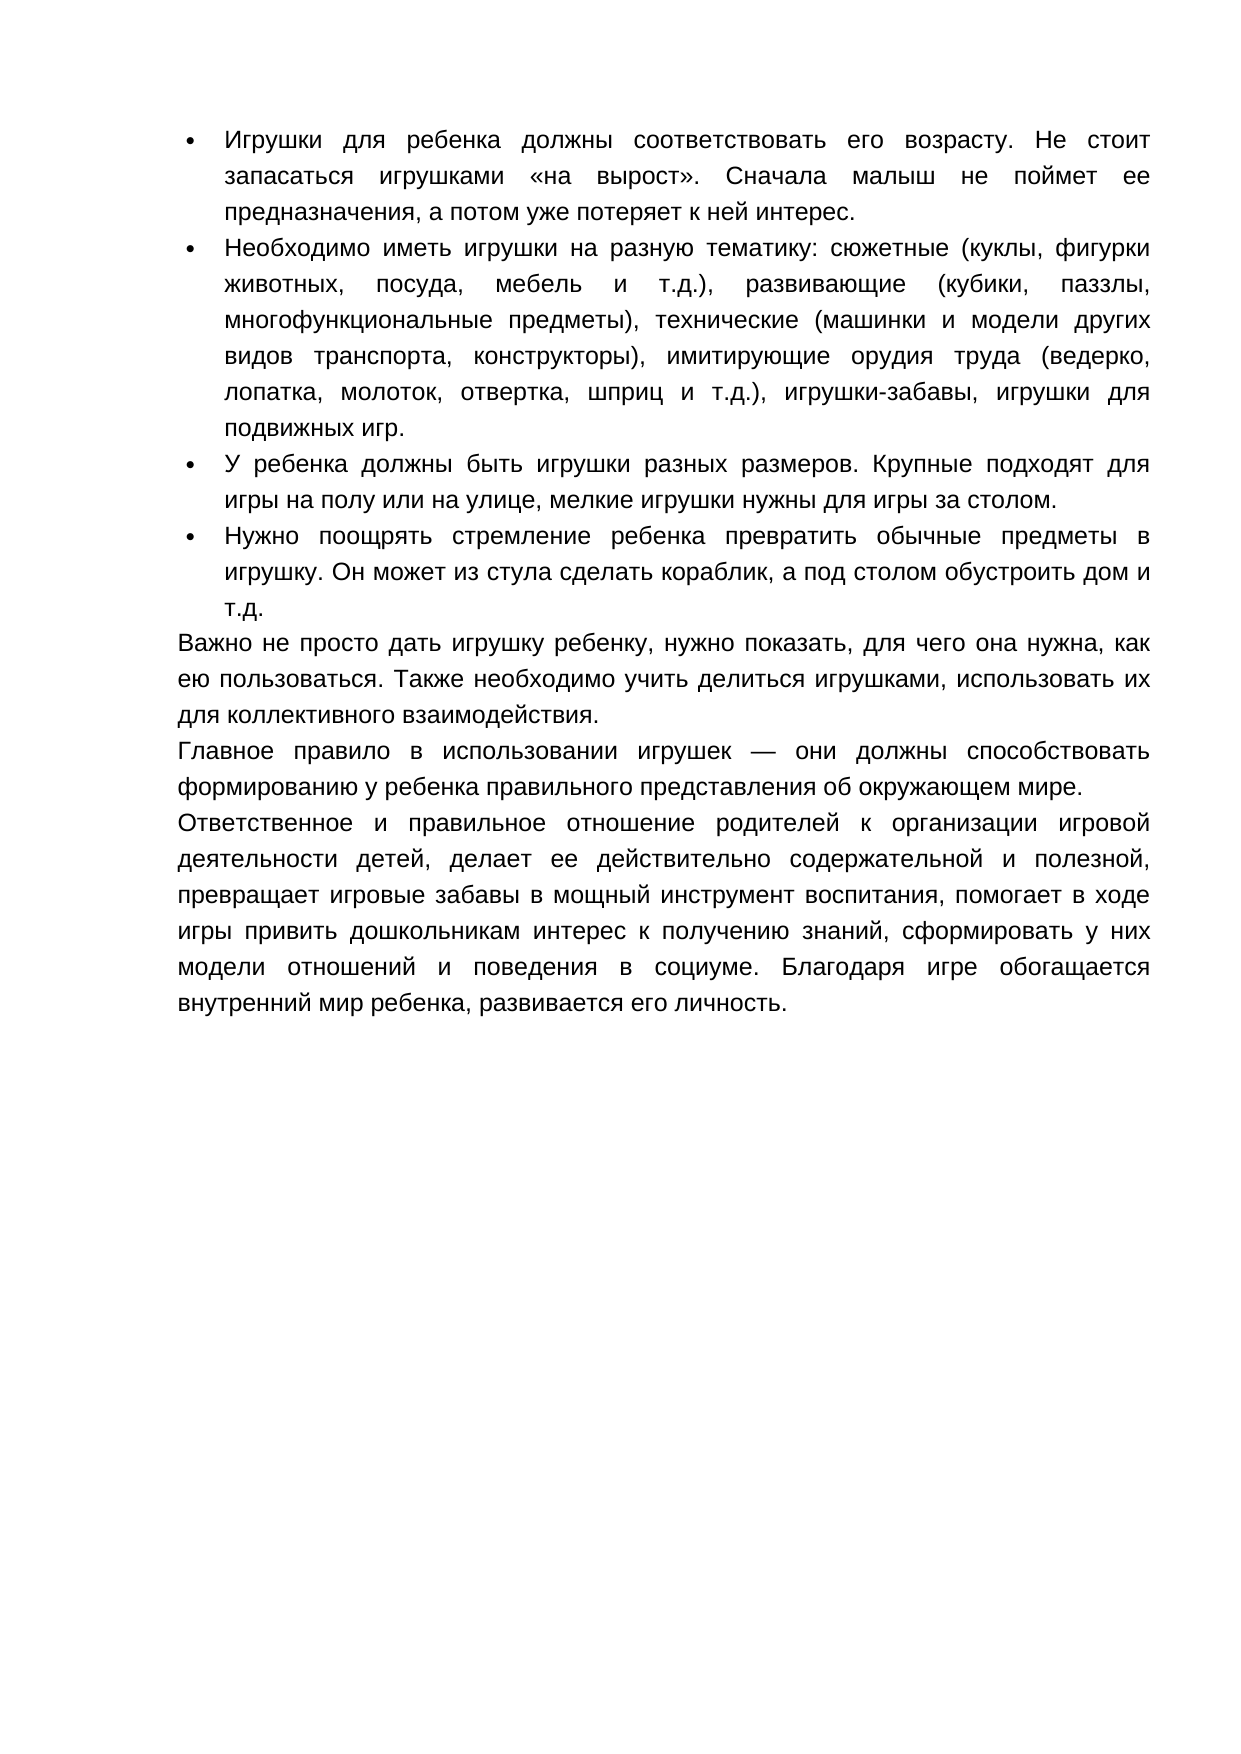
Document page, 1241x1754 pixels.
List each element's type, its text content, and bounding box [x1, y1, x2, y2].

list Игрушки для ребенка должны соответствовать его возрасту. Не стоит запасаться игрушками «на вырост». Сначала малыш не поймет ее предназначения, а потом уже потеряет к ней интерес. [187, 118, 1152, 226]
list Необходимо иметь игрушки на разную тематику: сюжетные (куклы, фигурки животных, посуда, мебель и т.д.), развивающие (кубики, паззлы, многофункциональные предметы), технические (машинки и модели других видов транспорта, конструкторы), имитирующие орудия труда (ведерко, лопатка, молоток, отвертка, шприц и т.д.), игрушки-забавы, игрушки для подвижных игр. [187, 226, 1152, 442]
list У ребенка должны быть игрушки разных размеров. Крупные подходят для игры на полу или на улице, мелкие игрушки нужны для игры за столом. [187, 442, 1152, 513]
text Ответственное и правильное отношение родителей к организации игровой деятельности детей, делает ее действительно содержательной и полезной, превращает игровые забавы в мощный инструмент воспитания, помогает в ходе игры привить дошкольникам интерес к получению знаний, сформировать у них модели отношений и поведения в социуме. Благодаря игре обогащается внутренний мир ребенка, развивается его личность. [177, 801, 1152, 1017]
text Главное правило в использовании игрушек — они должны способствовать формированию у ребенка правильного представления об окружающем мире. [177, 729, 1152, 801]
text Важно не просто дать игрушку ребенку, нужно показать, для чего она нужна, как ею пользоваться. Также необходимо учить делиться игрушками, использовать их для коллективного взаимодействия. [177, 621, 1152, 729]
list Нужно поощрять стремление ребенка превратить обычные предметы в игрушку. Он может из стула сделать кораблик, а под столом обустроить дом и т.д. [187, 513, 1152, 621]
